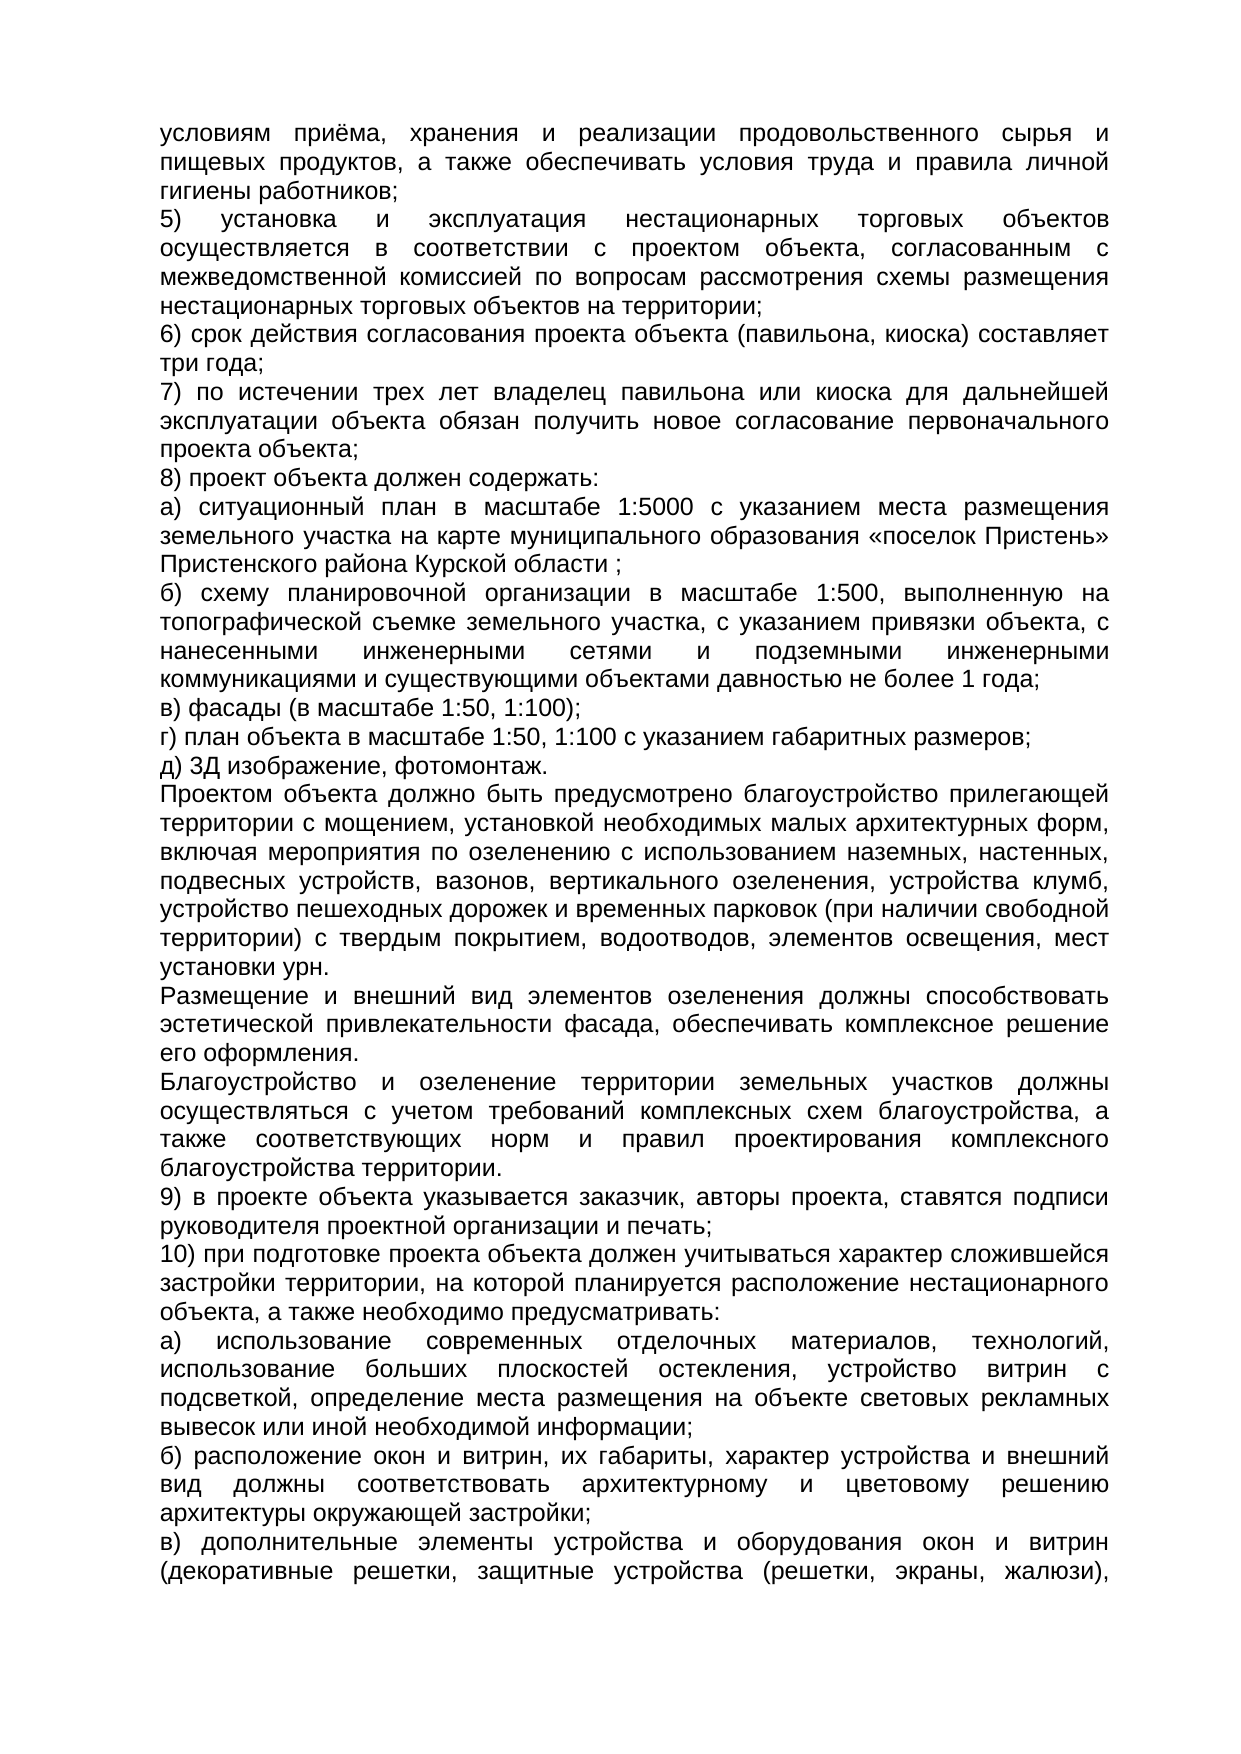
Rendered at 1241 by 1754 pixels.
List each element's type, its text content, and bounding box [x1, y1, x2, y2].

text в) фасады (в масштабе 1:50, 1:100); [159, 693, 1110, 722]
text 10) при подготовке проекта объекта должен учитываться характер сложившейся застройки территории, на которой планируется расположение нестационарного объекта, а также необходимо предусматривать: [159, 1239, 1110, 1326]
text 7) по истечении трех лет владелец павильона или киоска для дальнейшей эксплуатации объекта обязан получить новое согласование первоначального проекта объекта; [159, 377, 1110, 463]
text Проектом объекта должно быть предусмотрено благоустройство прилегающей территории с мощением, установкой необходимых малых архитектурных форм, включая мероприятия по озеленению с использованием наземных, настенных, подвесных устройств, вазонов, вертикального озеленения, устройства клумб, устройство пешеходных дорожек и временных парковок (при наличии свободной территории) с твердым покрытием, водоотводов, элементов освещения, мест установки урн. [159, 779, 1110, 981]
text 6) срок действия согласования проекта объекта (павильона, киоска) составляет три года; [159, 319, 1110, 377]
text а) использование современных отделочных материалов, технологий, использование больших плоскостей остекления, устройство витрин с подсветкой, определение места размещения на объекте световых рекламных вывесок или иной необходимой информации; [159, 1326, 1110, 1441]
text д) 3Д изображение, фотомонтаж. [159, 751, 1110, 779]
text Благоустройство и озеленение территории земельных участков должны осуществляться с учетом требований комплексных схем благоустройства, а также соответствующих норм и правил проектирования комплексного благоустройства территории. [159, 1067, 1110, 1182]
text 9) в проекте объекта указывается заказчик, авторы проекта, ставятся подписи руководителя проектной организации и печать; [159, 1182, 1110, 1239]
text Размещение и внешний вид элементов озеленения должны способствовать эстетической привлекательности фасада, обеспечивать комплексное решение его оформления. [159, 981, 1110, 1067]
text г) план объекта в масштабе 1:50, 1:100 с указанием габаритных размеров; [159, 722, 1110, 751]
text 5) установка и эксплуатация нестационарных торговых объектов осуществляется в соответствии с проектом объекта, согласованным с межведомственной комиссией по вопросам рассмотрения схемы размещения нестационарных торговых объектов на территории; [159, 204, 1110, 319]
text 8) проект объекта должен содержать: [159, 463, 1110, 492]
text а) ситуационный план в масштабе 1:5000 с указанием места размещения земельного участка на карте муниципального образования «поселок Пристень» Пристенского района Курской области ; [159, 492, 1110, 578]
text б) схему планировочной организации в масштабе 1:500, выполненную на топографической съемке земельного участка, с указанием привязки объекта, с нанесенными инженерными сетями и подземными инженерными коммуникациями и существующими объектами давностью не более 1 года; [159, 578, 1110, 693]
text б) расположение окон и витрин, их габариты, характер устройства и внешний вид должны соответствовать архитектурному и цветовому решению архитектуры окружающей застройки; [159, 1441, 1110, 1527]
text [159, 1527, 1110, 1584]
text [159, 118, 1110, 204]
